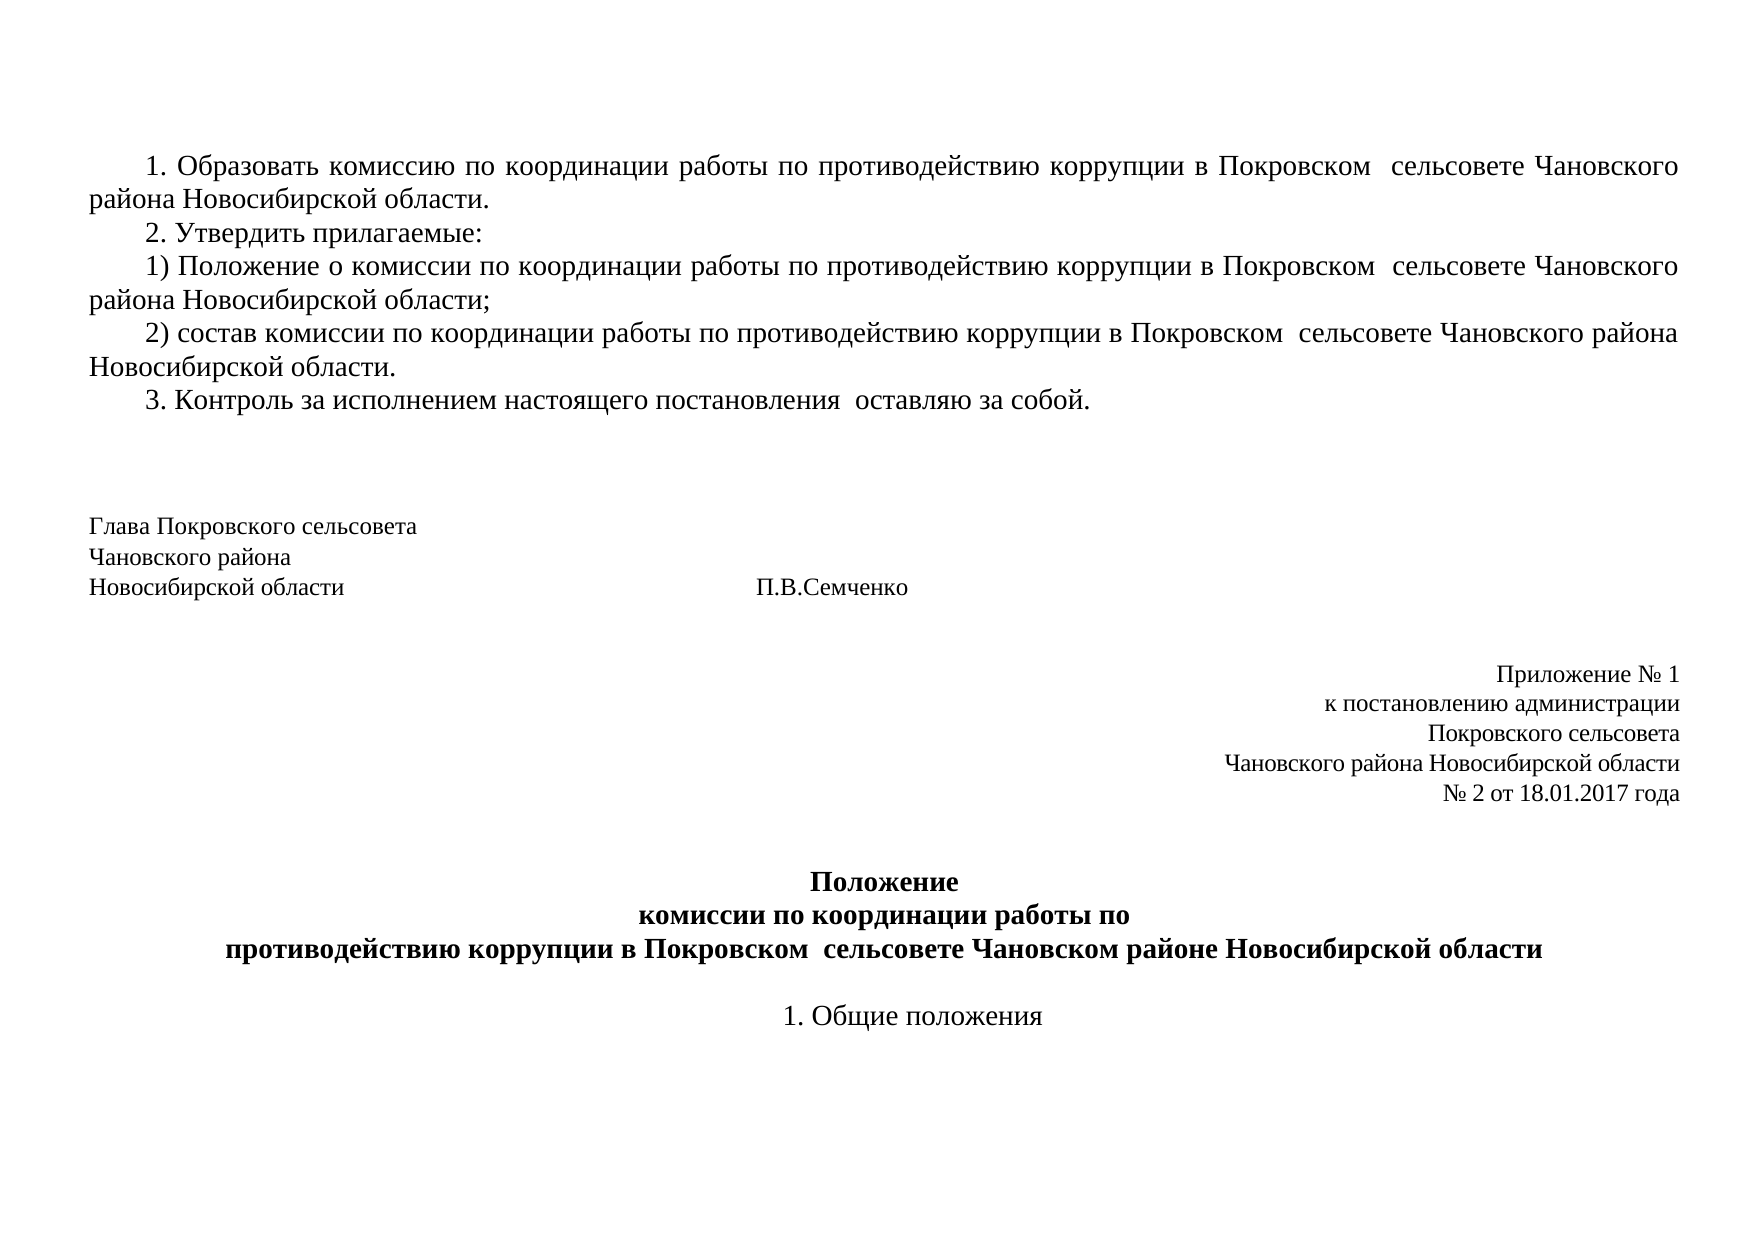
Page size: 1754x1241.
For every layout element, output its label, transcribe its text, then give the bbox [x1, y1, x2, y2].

text Покровского сельсовета [89, 718, 1680, 747]
text 1. Образовать комиссию по координации работы по противодействию коррупции в Покровском сельсовете Чановского района Новосибирской области. [89, 148, 1680, 215]
text 1) Положение о комиссии по координации работы по противодействию коррупции в Покровском сельсовете Чановского района Новосибирской области; [89, 248, 1680, 315]
text 3. Контроль за исполнением настоящего постановления оставляю за собой. [89, 382, 1680, 416]
text 2) состав комиссии по координации работы по противодействию коррупции в Покровском сельсовете Чановского района Новосибирской области. [89, 315, 1680, 382]
text Чановского района Новосибирской области [89, 748, 1680, 777]
text Глава Покровского сельсовета [89, 507, 1680, 541]
text № 2 от 18.01.2017 года [89, 778, 1680, 806]
title комиссии по координации работы по [89, 897, 1680, 931]
text Чановского района [89, 542, 1680, 571]
text 2. Утвердить прилагаемые: [89, 215, 1680, 248]
text Новосибирской области П.В.Семченко [89, 572, 1680, 601]
text 1. Общие положения [89, 998, 1680, 1032]
title противодействию коррупции в Покровском сельсовете Чановском районе Новосибирской области [89, 931, 1680, 964]
title Положение [89, 864, 1680, 897]
text к постановлению администрации [89, 688, 1680, 717]
text Приложение № 1 [89, 659, 1680, 688]
